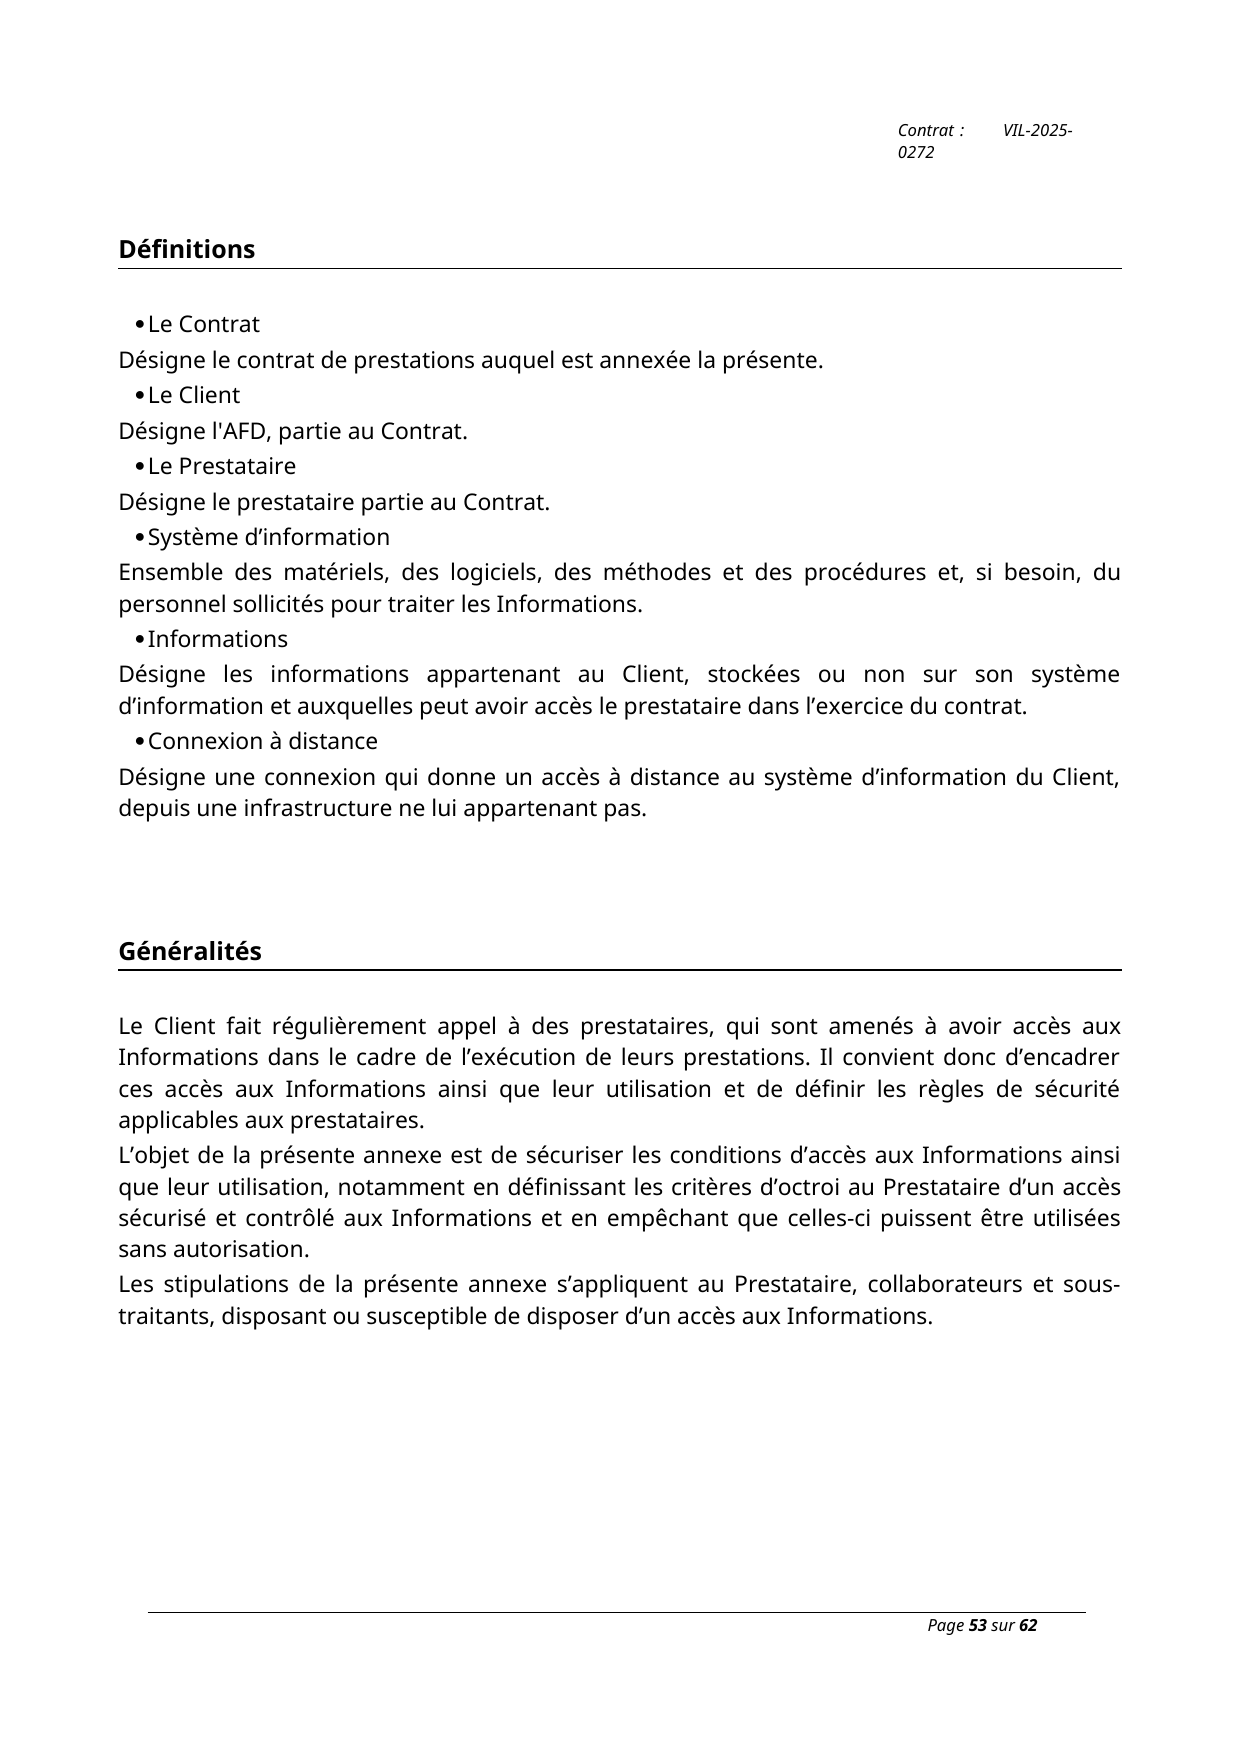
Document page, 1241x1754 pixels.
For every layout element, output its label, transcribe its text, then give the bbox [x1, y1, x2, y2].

text Désigne le prestataire partie au Contrat. [118, 485, 1122, 517]
text Désigne l'AFD, partie au Contrat. [118, 414, 1122, 446]
list Connexion à distance [136, 725, 1122, 756]
list Le Client [136, 379, 1122, 410]
text Le Client fait régulièrement appel à des prestataires, qui sont amenés à avoir accès aux Informations dans le cadre de l’exécution de leurs prestations. Il convient donc d’encadrer ces accès aux Informations ainsi que leur utilisation et de définir les règles de sécurité applicables aux prestataires. [118, 1010, 1122, 1135]
text Définitions [118, 232, 1122, 268]
text Désigne les informations appartenant au Client, stockées ou non sur son système d’information et auxquelles peut avoir accès le prestataire dans l’exercice du contrat. [118, 658, 1122, 721]
list Le Contrat [136, 308, 1122, 339]
text Désigne une connexion qui donne un accès à distance au système d’information du Client, depuis une infrastructure ne lui appartenant pas. [118, 760, 1122, 823]
text Les stipulations de la présente annexe s’appliquent au Prestataire, collaborateurs et sous-traitants, disposant ou susceptible de disposer d’un accès aux Informations. [118, 1268, 1122, 1331]
text Ensemble des matériels, des logiciels, des méthodes et des procédures et, si besoin, du personnel sollicités pour traiter les Informations. [118, 556, 1122, 619]
list Informations [136, 623, 1122, 654]
text L’objet de la présente annexe est de sécuriser les conditions d’accès aux Informations ainsi que leur utilisation, notamment en définissant les critères d’octroi au Prestataire d’un accès sécurisé et contrôlé aux Informations et en empêchant que celles-ci puissent être utilisées sans autorisation. [118, 1139, 1122, 1264]
list Système d’information [136, 521, 1122, 552]
text Généralités [118, 933, 1122, 969]
list Le Prestataire [136, 450, 1122, 481]
text Désigne le contrat de prestations auquel est annexée la présente. [118, 344, 1122, 375]
